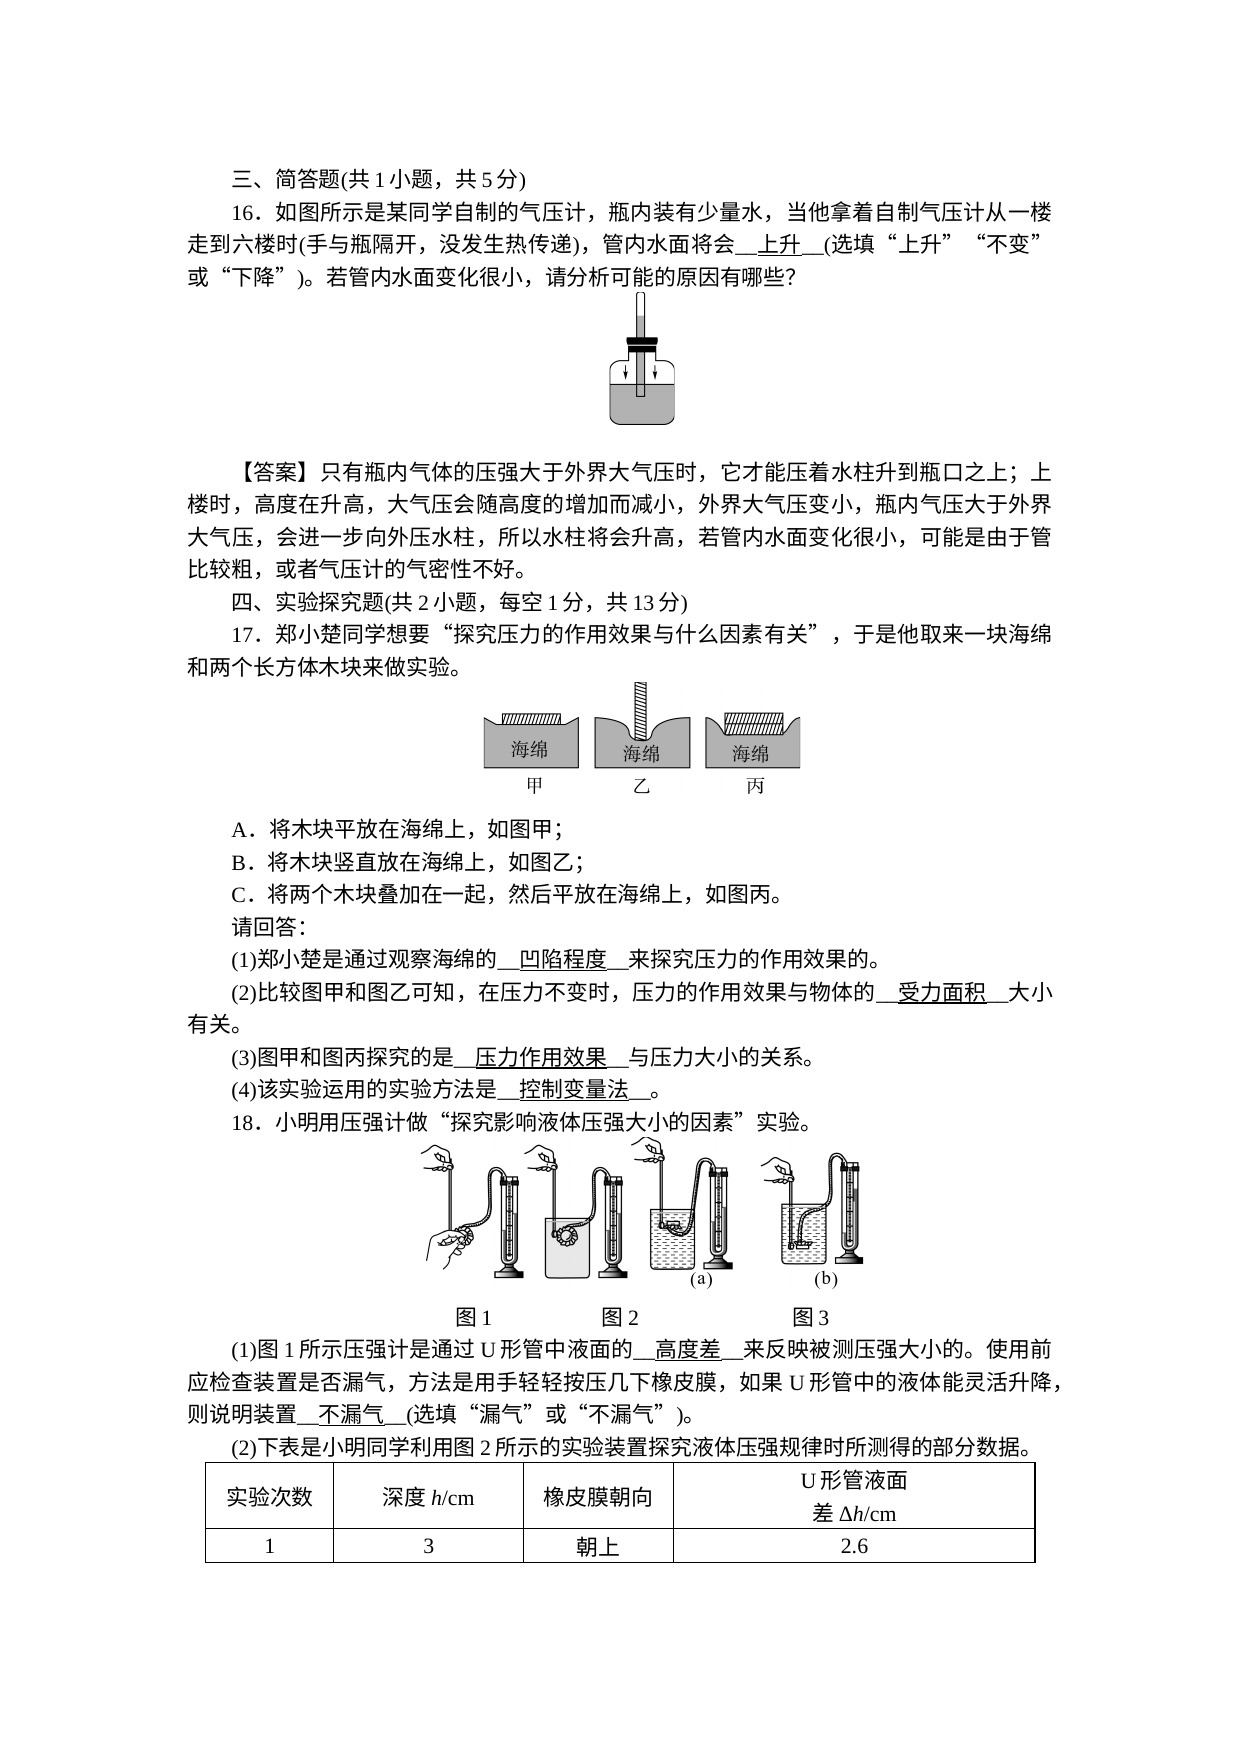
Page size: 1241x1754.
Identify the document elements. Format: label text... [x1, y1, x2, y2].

table_cell 朝上 [524, 1529, 673, 1562]
picture [483, 682, 800, 794]
text 18．小明用压强计做“探究影响液体压强大小的因素”实验。 [187, 1104, 1053, 1137]
text 16．如图所示是某同学自制的气压计，瓶内装有少量水，当他拿着自制气压计从一楼走到六楼时(手与瓶隔开，没发生热传递)，管内水面将会__上升__(选填“上升”“不变”或“下降”)。若管内水面变化很小，请分析可能的原因有哪些？ [187, 194, 1053, 292]
table_cell 3 [334, 1529, 523, 1562]
text (3)图甲和图丙探究的是__压力作用效果__与压力大小的关系。 [187, 1039, 1053, 1072]
table_cell 2.6 [674, 1529, 1034, 1562]
text (1)图1所示压强计是通过U形管中液面的__高度差__来反映被测压强大小的。使用前应检查装置是否漏气，方法是用手轻轻按压几下橡皮膜，如果U形管中的液体能灵活升降，则说明装置__不漏气__(选填“漏气”或“不漏气”)。 [187, 1332, 1053, 1429]
text (4)该实验运用的实验方法是__控制变量法__。 [187, 1072, 1053, 1104]
text 请回答： [187, 909, 1053, 942]
picture [420, 1137, 864, 1289]
text 17．郑小楚同学想要“探究压力的作用效果与什么因素有关”，于是他取来一块海绵和两个长方体木块来做实验。 [187, 617, 1053, 682]
text 四、实验探究题(共2小题，每空1分，共13分) [187, 584, 1053, 617]
table_header 橡皮膜朝向 [524, 1463, 673, 1528]
table_header 深度h/cm [334, 1463, 523, 1528]
text 三、简答题(共1小题，共5分) [187, 162, 1053, 194]
table_header U形管液面 差Δh/cm [674, 1463, 1034, 1528]
text 图1 图2 图3 [187, 1299, 1053, 1332]
picture [609, 292, 675, 425]
text (2)下表是小明同学利用图2所示的实验装置探究液体压强规律时所测得的部分数据。 [187, 1429, 1053, 1462]
text B．将木块竖直放在海绵上，如图乙； [187, 844, 1053, 877]
text C．将两个木块叠加在一起，然后平放在海绵上，如图丙。 [187, 877, 1053, 909]
text A．将木块平放在海绵上，如图甲； [187, 812, 1053, 844]
table_header 实验次数 [206, 1463, 333, 1528]
table_cell 1 [206, 1529, 333, 1562]
text (2)比较图甲和图乙可知，在压力不变时，压力的作用效果与物体的__受力面积__大小有关。 [187, 974, 1053, 1039]
text (1)郑小楚是通过观察海绵的__凹陷程度__来探究压力的作用效果的。 [187, 942, 1053, 974]
text 【答案】只有瓶内气体的压强大于外界大气压时，它才能压着水柱升到瓶口之上；上楼时，高度在升高，大气压会随高度的增加而减小，外界大气压变小，瓶内气压大于外界大气压，会进一步向外压水柱，所以水柱将会升高，若管内水面变化很小，可能是由于管比较粗，或者气压计的气密性不好。 [187, 454, 1053, 584]
